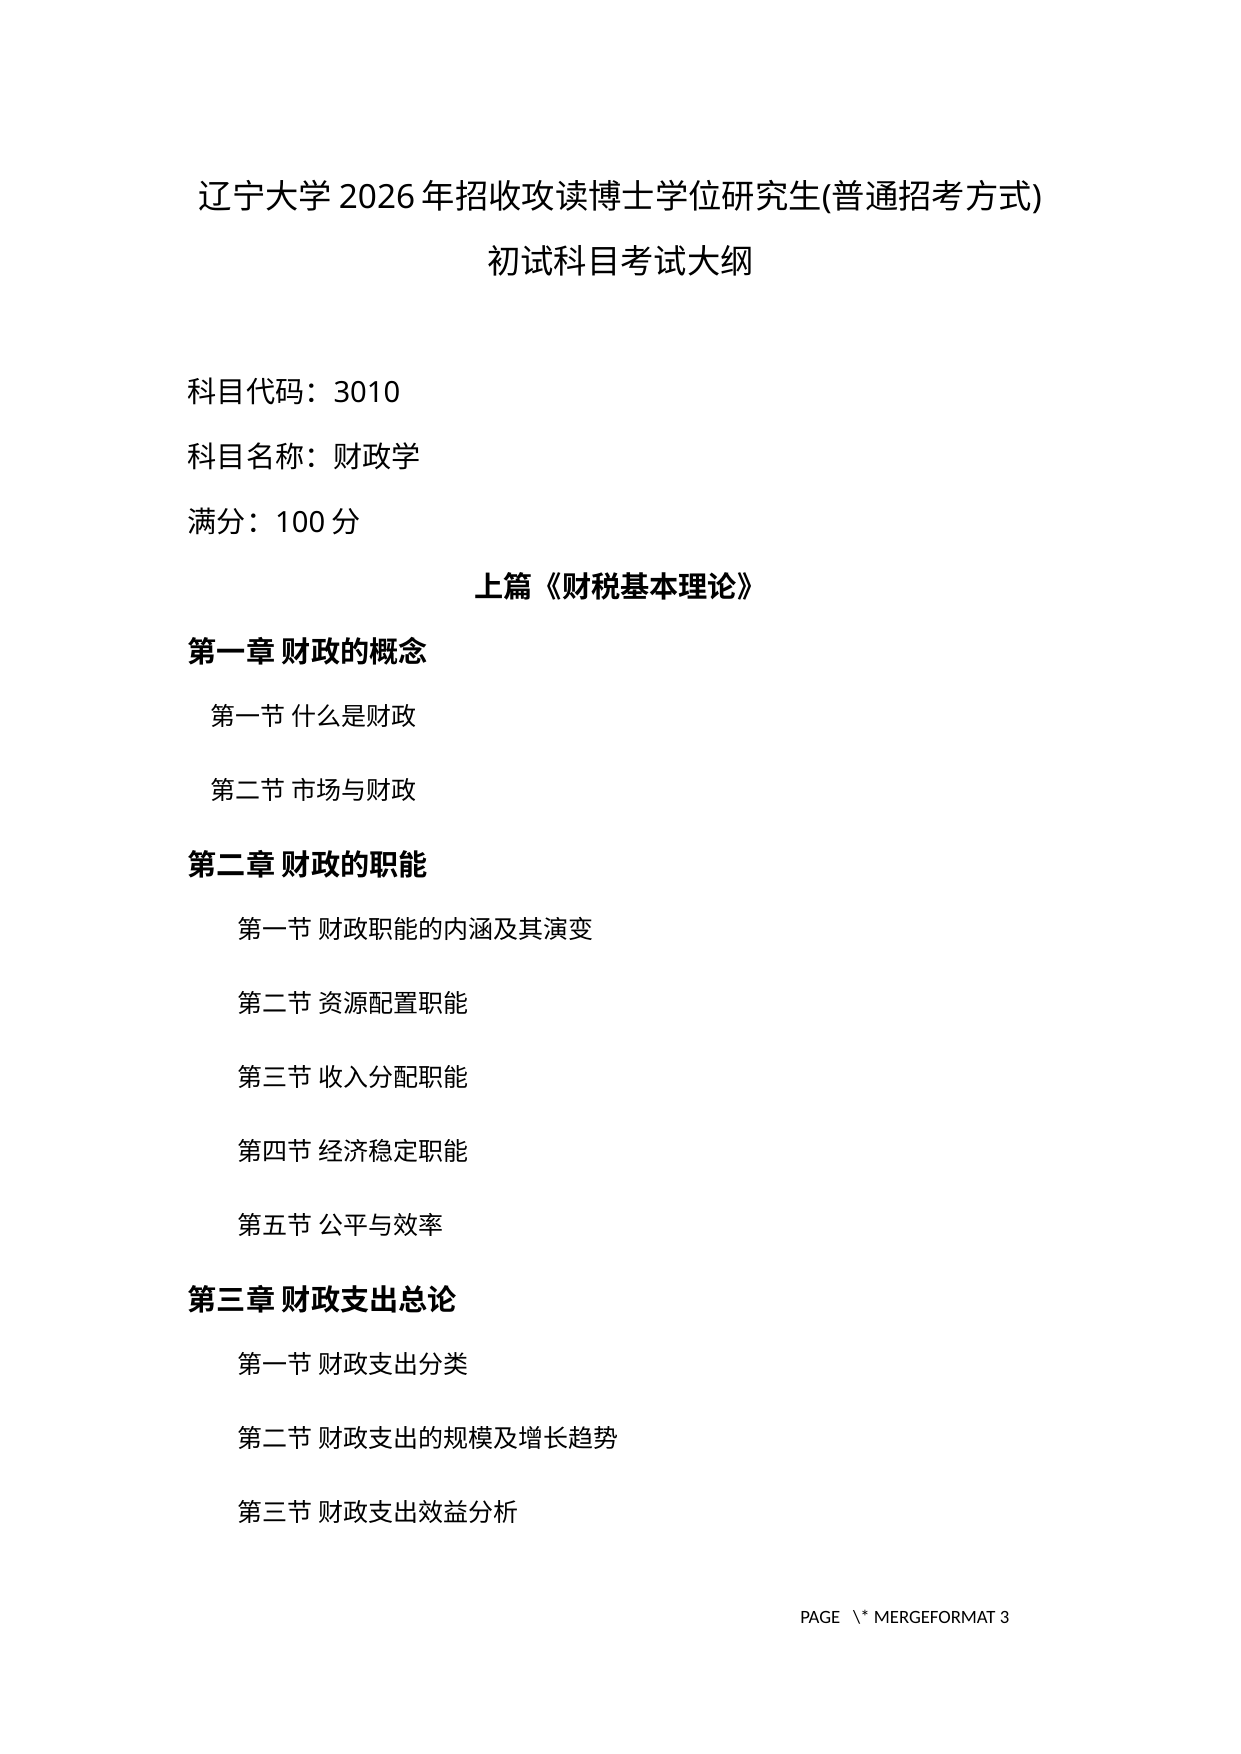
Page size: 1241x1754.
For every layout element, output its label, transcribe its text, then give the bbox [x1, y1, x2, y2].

text 第一节 什么是财政 [187, 682, 1053, 747]
text 上篇《财税基本理论》 [187, 552, 1053, 617]
text 第三节 财政支出效益分析 [187, 1478, 1053, 1543]
text 科目代码：3010 [187, 357, 1053, 422]
text 第五节 公平与效率 [187, 1191, 1053, 1256]
text 初试科目考试大纲 [187, 227, 1053, 292]
text 辽宁大学2026年招收攻读博士学位研究生(普通招考方式) [187, 162, 1053, 227]
text 第四节 经济稳定职能 [187, 1117, 1053, 1182]
text 第一节 财政支出分类 [187, 1330, 1053, 1395]
text 第三章 财政支出总论 [187, 1265, 1053, 1330]
text 第二节 财政支出的规模及增长趋势 [187, 1404, 1053, 1469]
text 第三节 收入分配职能 [187, 1043, 1053, 1108]
text 第一节 财政职能的内涵及其演变 [187, 895, 1053, 960]
text 满分：100分 [187, 487, 1053, 552]
text 第二节 市场与财政 [187, 756, 1053, 821]
text 科目名称：财政学 [187, 422, 1053, 487]
text 第二章 财政的职能 [187, 830, 1053, 895]
text 第一章 财政的概念 [187, 617, 1053, 682]
text 第二节 资源配置职能 [187, 969, 1053, 1034]
